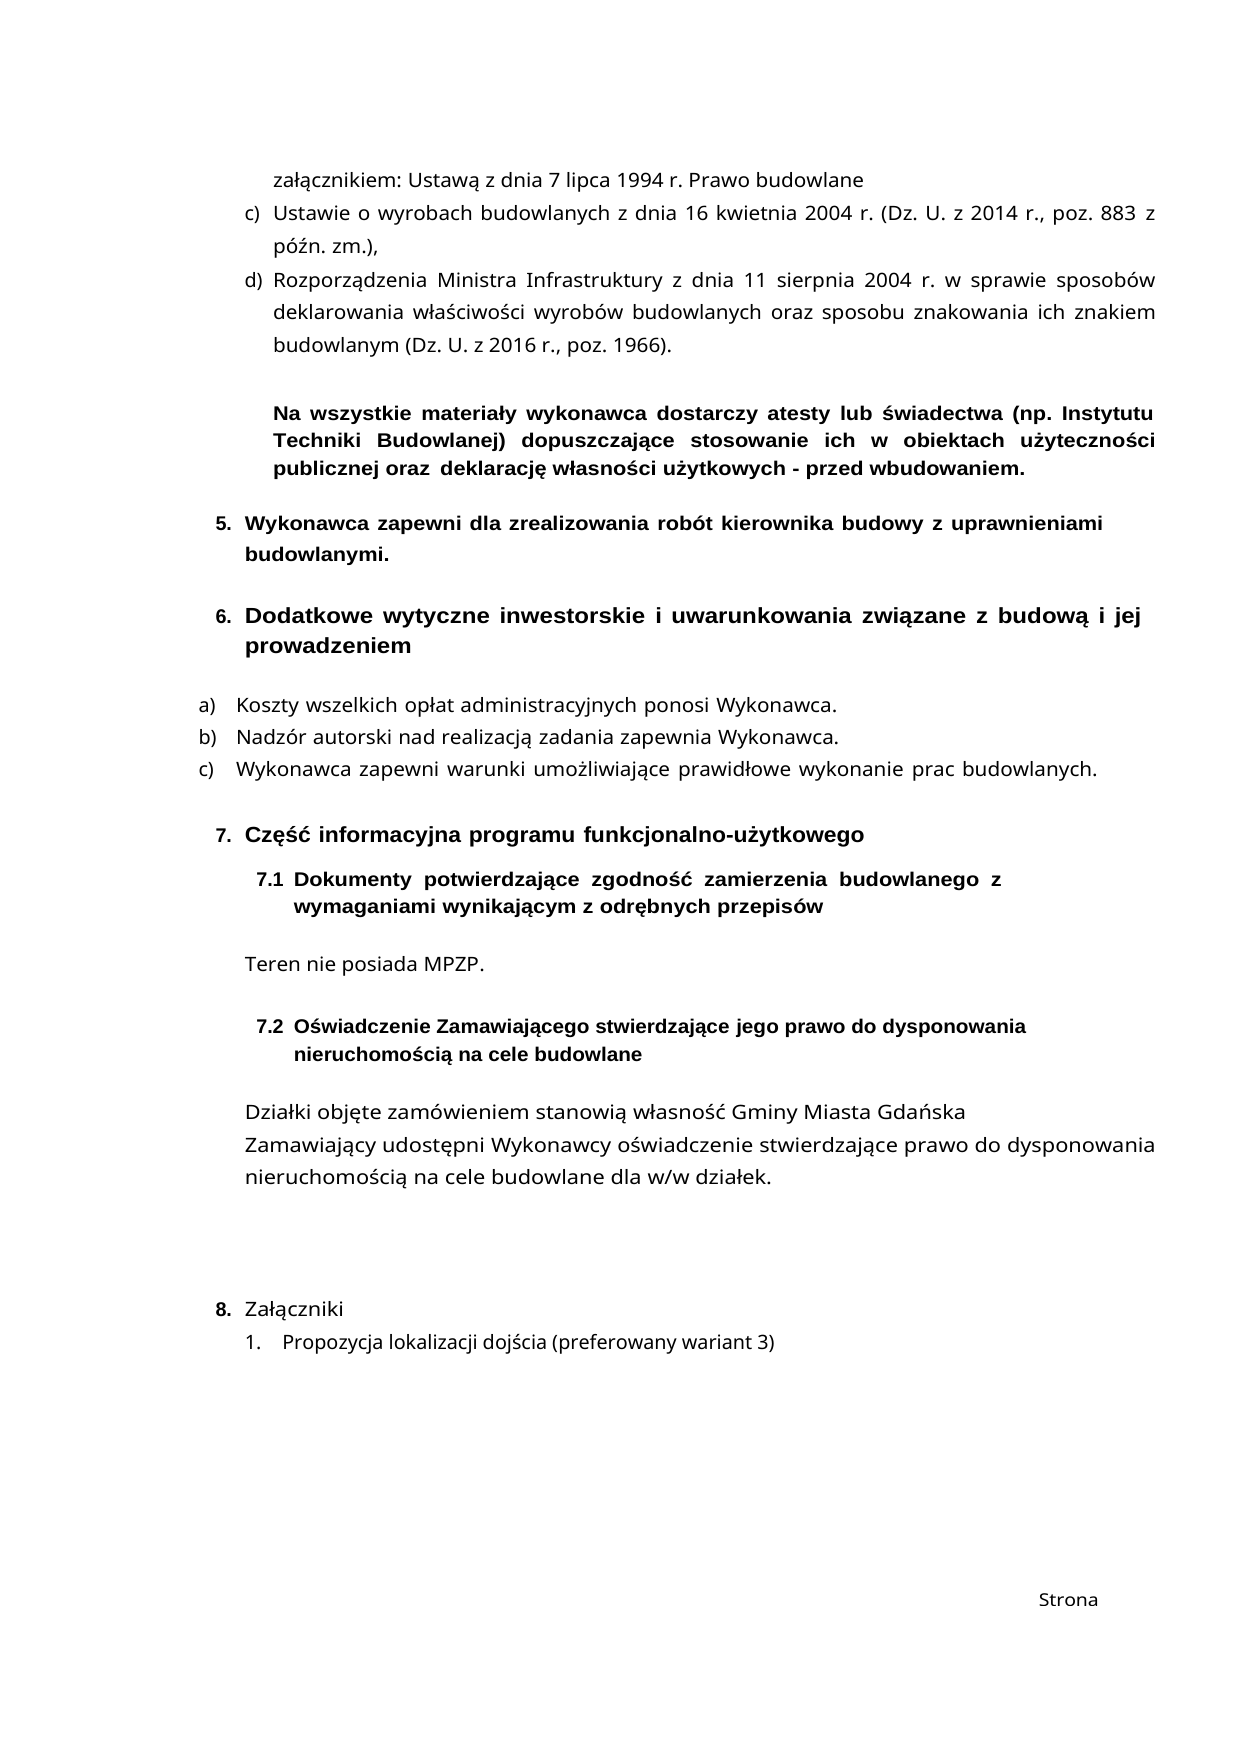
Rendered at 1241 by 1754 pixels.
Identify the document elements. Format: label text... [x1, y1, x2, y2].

list Wykonawca zapewni warunki umożliwiające prawidłowe wykonanie prac budowlanych. [198, 756, 1203, 783]
list Wykonawca zapewni dla zrealizowania robót kierownika budowy z uprawnieniami budowlanymi. [215, 512, 1155, 566]
list Załączniki [215, 1295, 1156, 1322]
text Teren nie posiada MPZP. [244, 950, 1156, 977]
subtitle Dodatkowe wytyczne inwestorskie i uwarunkowania związane z budową i jej prowadzeniem [215, 603, 1155, 658]
subtitle Część informacyjna programu funkcjonalno-użytkowego [215, 822, 1203, 847]
list Propozycja lokalizacji dojścia (preferowany wariant 3) [244, 1328, 1156, 1355]
list Koszty wszelkich opłat administracyjnych ponosi Wykonawca. [198, 691, 1203, 718]
text Działki objęte zamówieniem stanowią własność Gminy Miasta Gdańska [244, 1098, 1156, 1125]
list Ustawie o wyrobach budowlanych z dnia 16 kwietnia 2004 r. (Dz. U. z 2014 r., poz. 883 z późn. zm.), [244, 199, 1155, 260]
list Nadzór autorski nad realizacją zadania zapewnia Wykonawca. [198, 723, 1203, 751]
list Rozporządzenia Ministra Infrastruktury z dnia 11 sierpnia 2004 r. w sprawie sposobów deklarowania właściwości wyrobów budowlanych oraz sposobu znakowania ich znakiem budowlanym (Dz. U. z 2016 r., poz. 1966). [244, 266, 1156, 358]
subtitle Dokumenty potwierdzające zgodność zamierzenia budowlanego z wymaganiami wynikającym z odrębnych przepisów [256, 867, 1156, 917]
text Zamawiający udostępni Wykonawcy oświadczenie stwierdzające prawo do dysponowania nieruchomością na cele budowlane dla w/w działek. [244, 1131, 1156, 1191]
subtitle Oświadczenie Zamawiającego stwierdzające jego prawo do dysponowania nieruchomością na cele budowlane [256, 1015, 1155, 1065]
subtitle Na wszystkie materiały wykonawca dostarczy atesty lub świadectwa (np. Instytutu Techniki Budowlanej) dopuszczające stosowanie ich w obiektach użyteczności publicznej oraz deklarację własności użytkowych - przed wbudowaniem. [273, 402, 1156, 479]
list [244, 167, 1156, 194]
